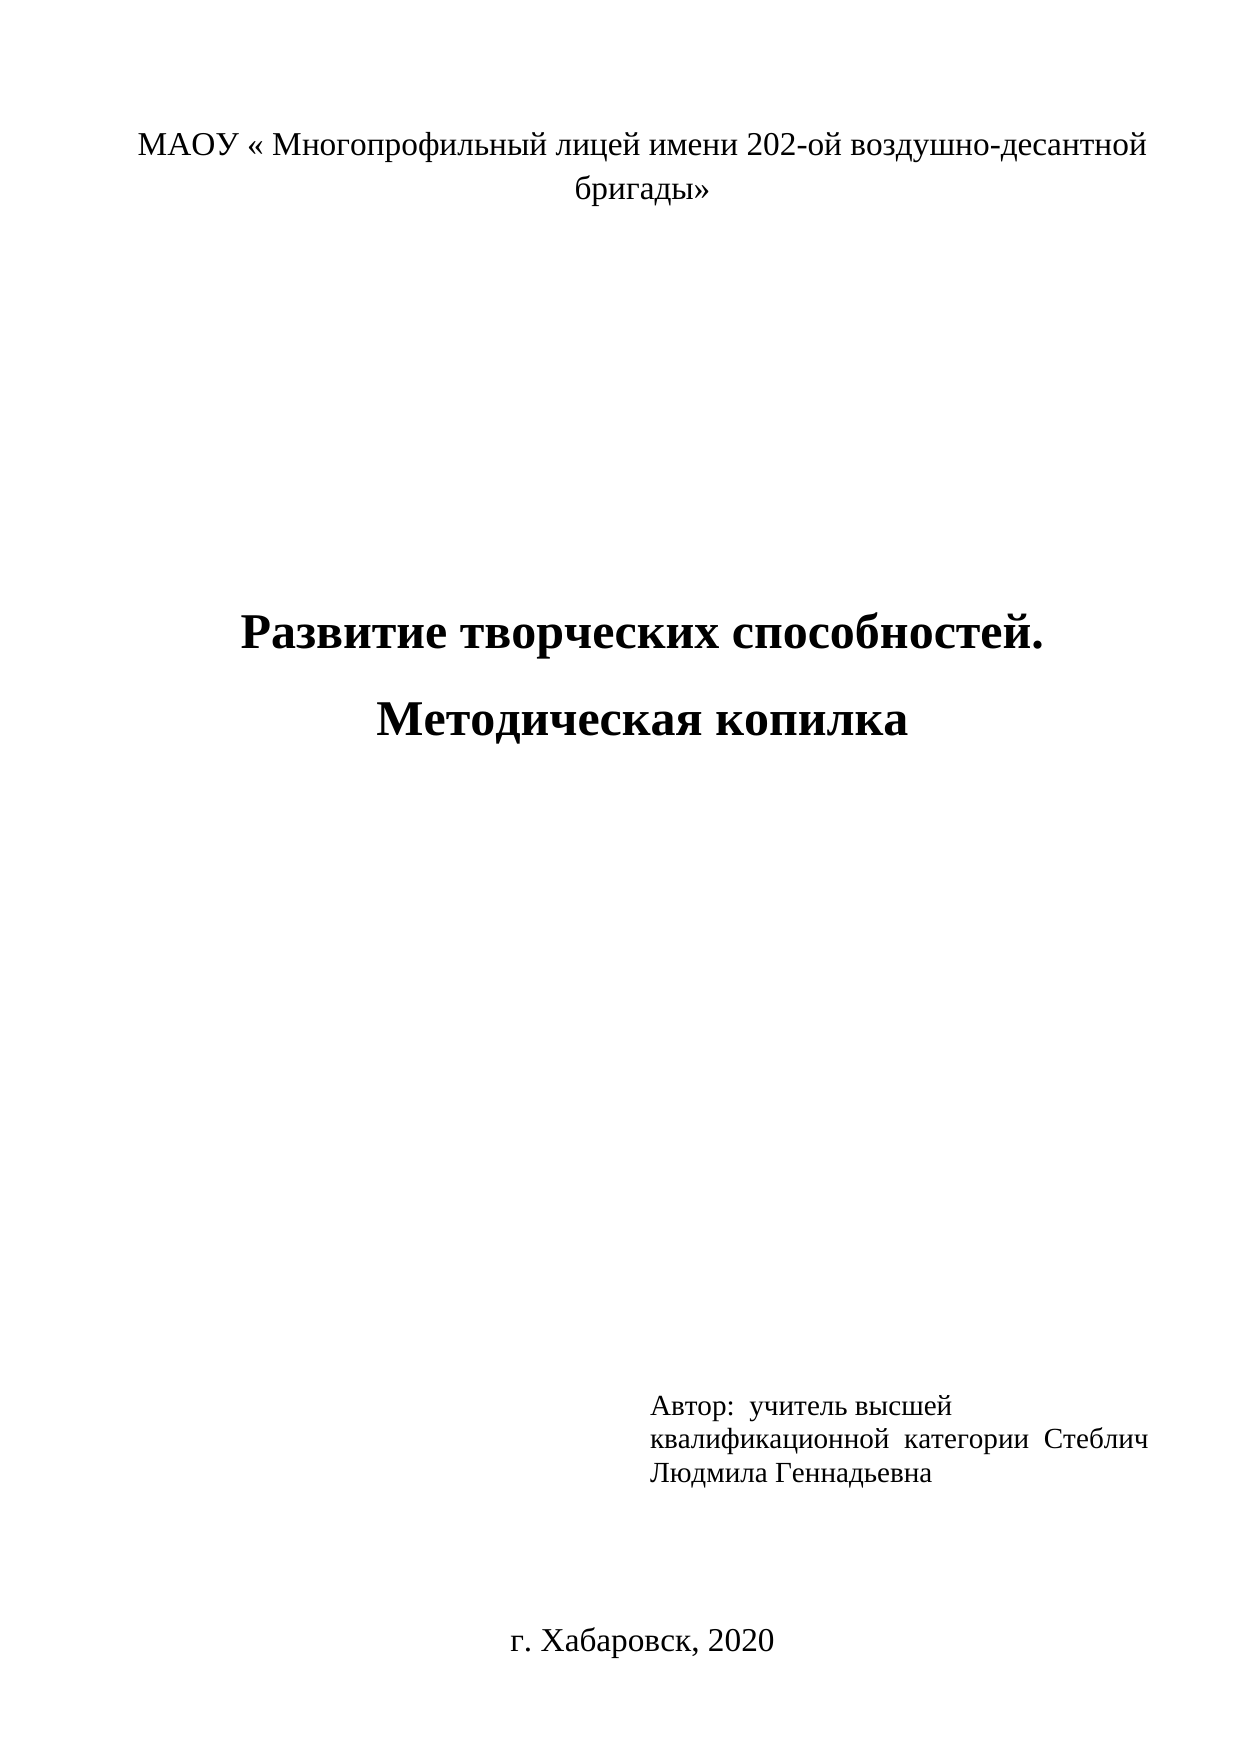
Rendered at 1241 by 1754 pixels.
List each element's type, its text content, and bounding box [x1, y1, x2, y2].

text Автор: учитель высшей [650, 1388, 1152, 1421]
text МАОУ « Многопрофильный лицей имени 202-ой воздушно-десантной бригады» [133, 124, 1152, 206]
text Развитие творческих способностей. [133, 601, 1152, 659]
text г. Хабаровск, 2020 [133, 1620, 1152, 1659]
text квалификационной категории Стеблич Людмила Геннадьевна [650, 1421, 1152, 1488]
text Методическая копилка [133, 688, 1152, 746]
